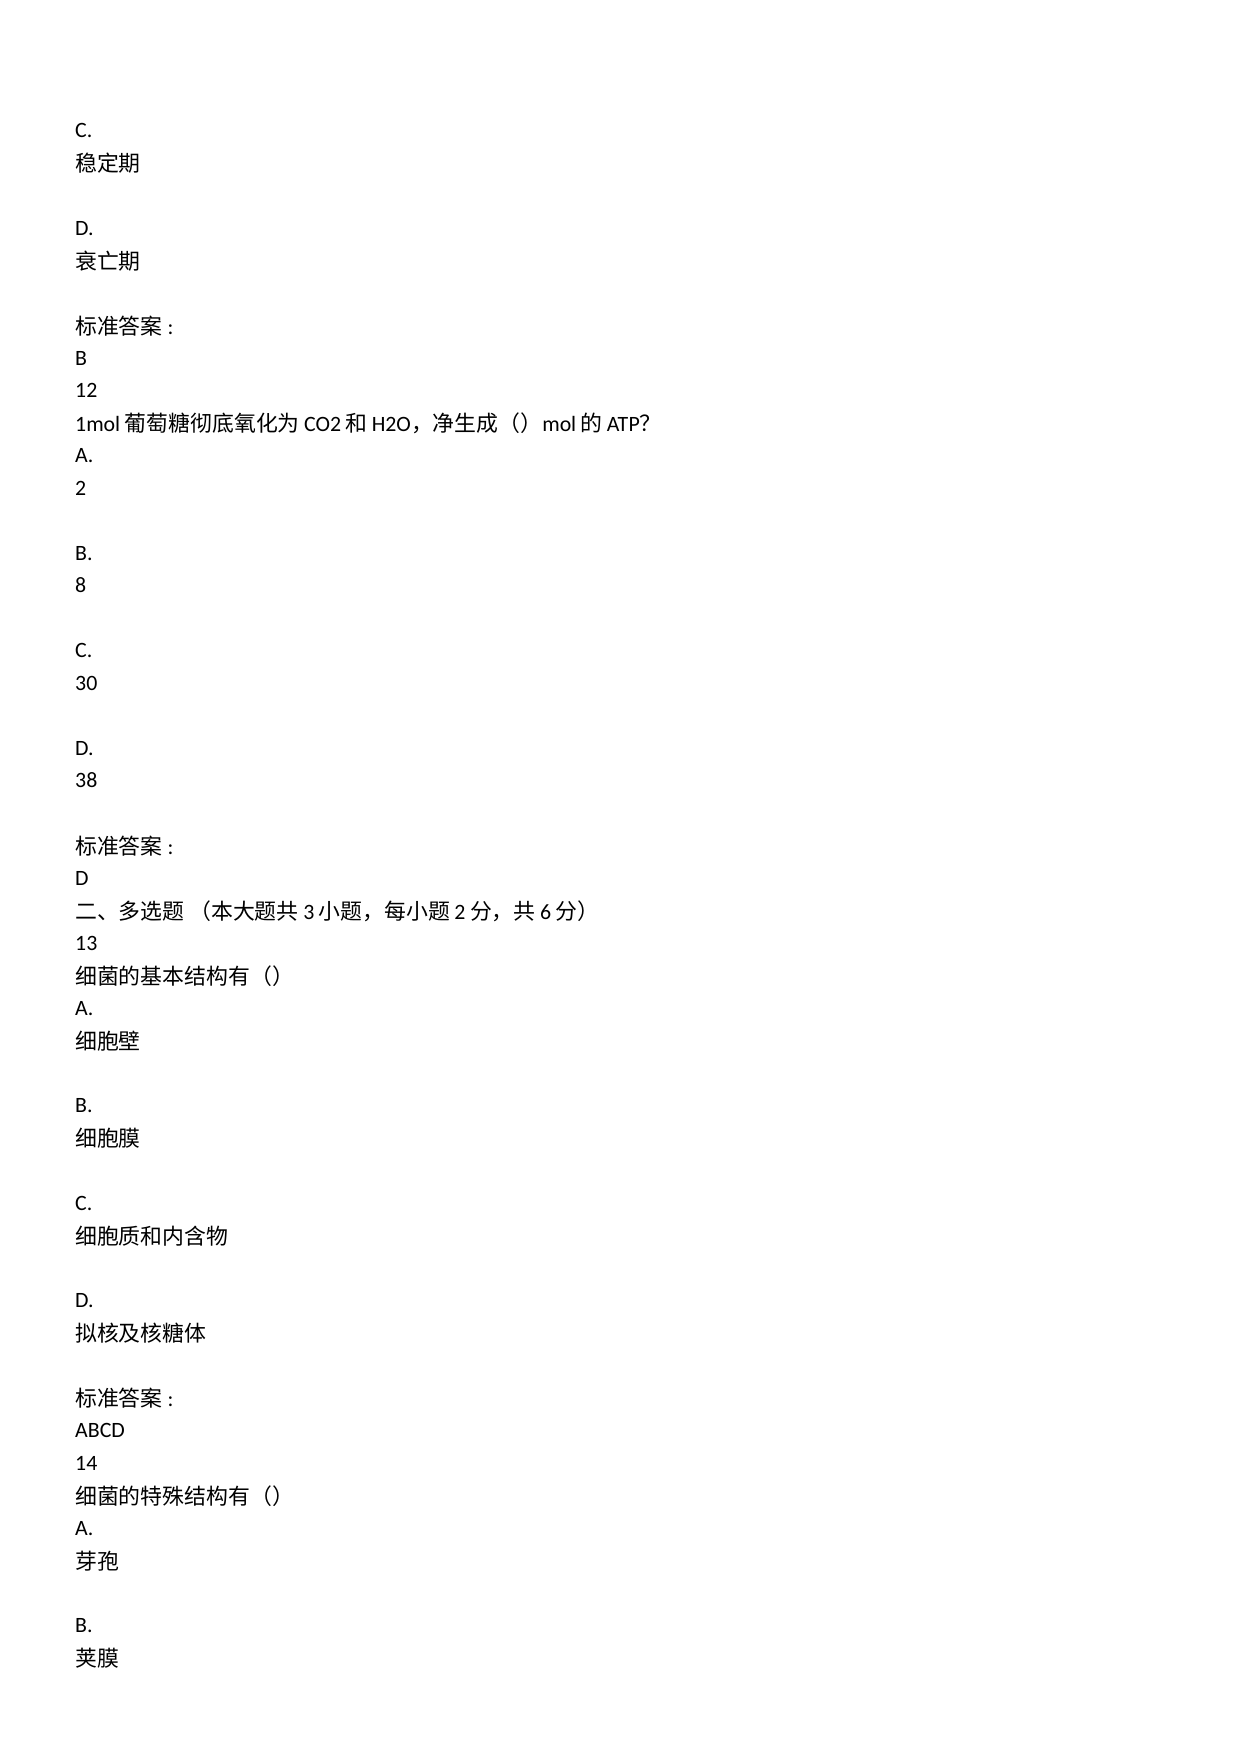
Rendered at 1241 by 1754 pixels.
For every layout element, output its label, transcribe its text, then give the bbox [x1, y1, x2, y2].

text 细胞膜 [75, 1121, 1165, 1153]
text 30 [75, 666, 1165, 698]
text 14 [75, 1446, 1165, 1478]
text 稳定期 [75, 146, 1165, 178]
text 8 [75, 568, 1165, 601]
text B [75, 341, 1165, 373]
text 1mol葡萄糖彻底氧化为CO2和H2O，净生成（）mol的ATP？ [75, 406, 1165, 438]
text 2 [75, 471, 1165, 503]
text 细菌的基本结构有（） [75, 958, 1165, 991]
text 荚膜 [75, 1641, 1165, 1673]
text D [75, 861, 1165, 893]
text 二、多选题 （本大题共3小题，每小题2分，共6分） [75, 893, 1165, 926]
text C. [75, 113, 1165, 146]
text D. [75, 731, 1165, 763]
text 细胞质和内含物 [75, 1218, 1165, 1251]
text B. [75, 1608, 1165, 1641]
text D. [75, 1283, 1165, 1316]
text A. [75, 1511, 1165, 1543]
text A. [75, 991, 1165, 1023]
text ABCD [75, 1413, 1165, 1446]
text A. [75, 438, 1165, 471]
text 拟核及核糖体 [75, 1316, 1165, 1348]
text 芽孢 [75, 1543, 1165, 1576]
text 标准答案 : [75, 828, 1165, 861]
text D. [75, 211, 1165, 243]
text 标准答案 : [75, 1381, 1165, 1413]
text 衰亡期 [75, 243, 1165, 276]
text 12 [75, 373, 1165, 406]
text 细胞壁 [75, 1023, 1165, 1056]
text 标准答案 : [75, 308, 1165, 341]
text 细菌的特殊结构有（） [75, 1478, 1165, 1511]
text 13 [75, 926, 1165, 958]
text C. [75, 1186, 1165, 1218]
text B. [75, 536, 1165, 568]
text 38 [75, 763, 1165, 796]
text C. [75, 633, 1165, 666]
text B. [75, 1088, 1165, 1121]
